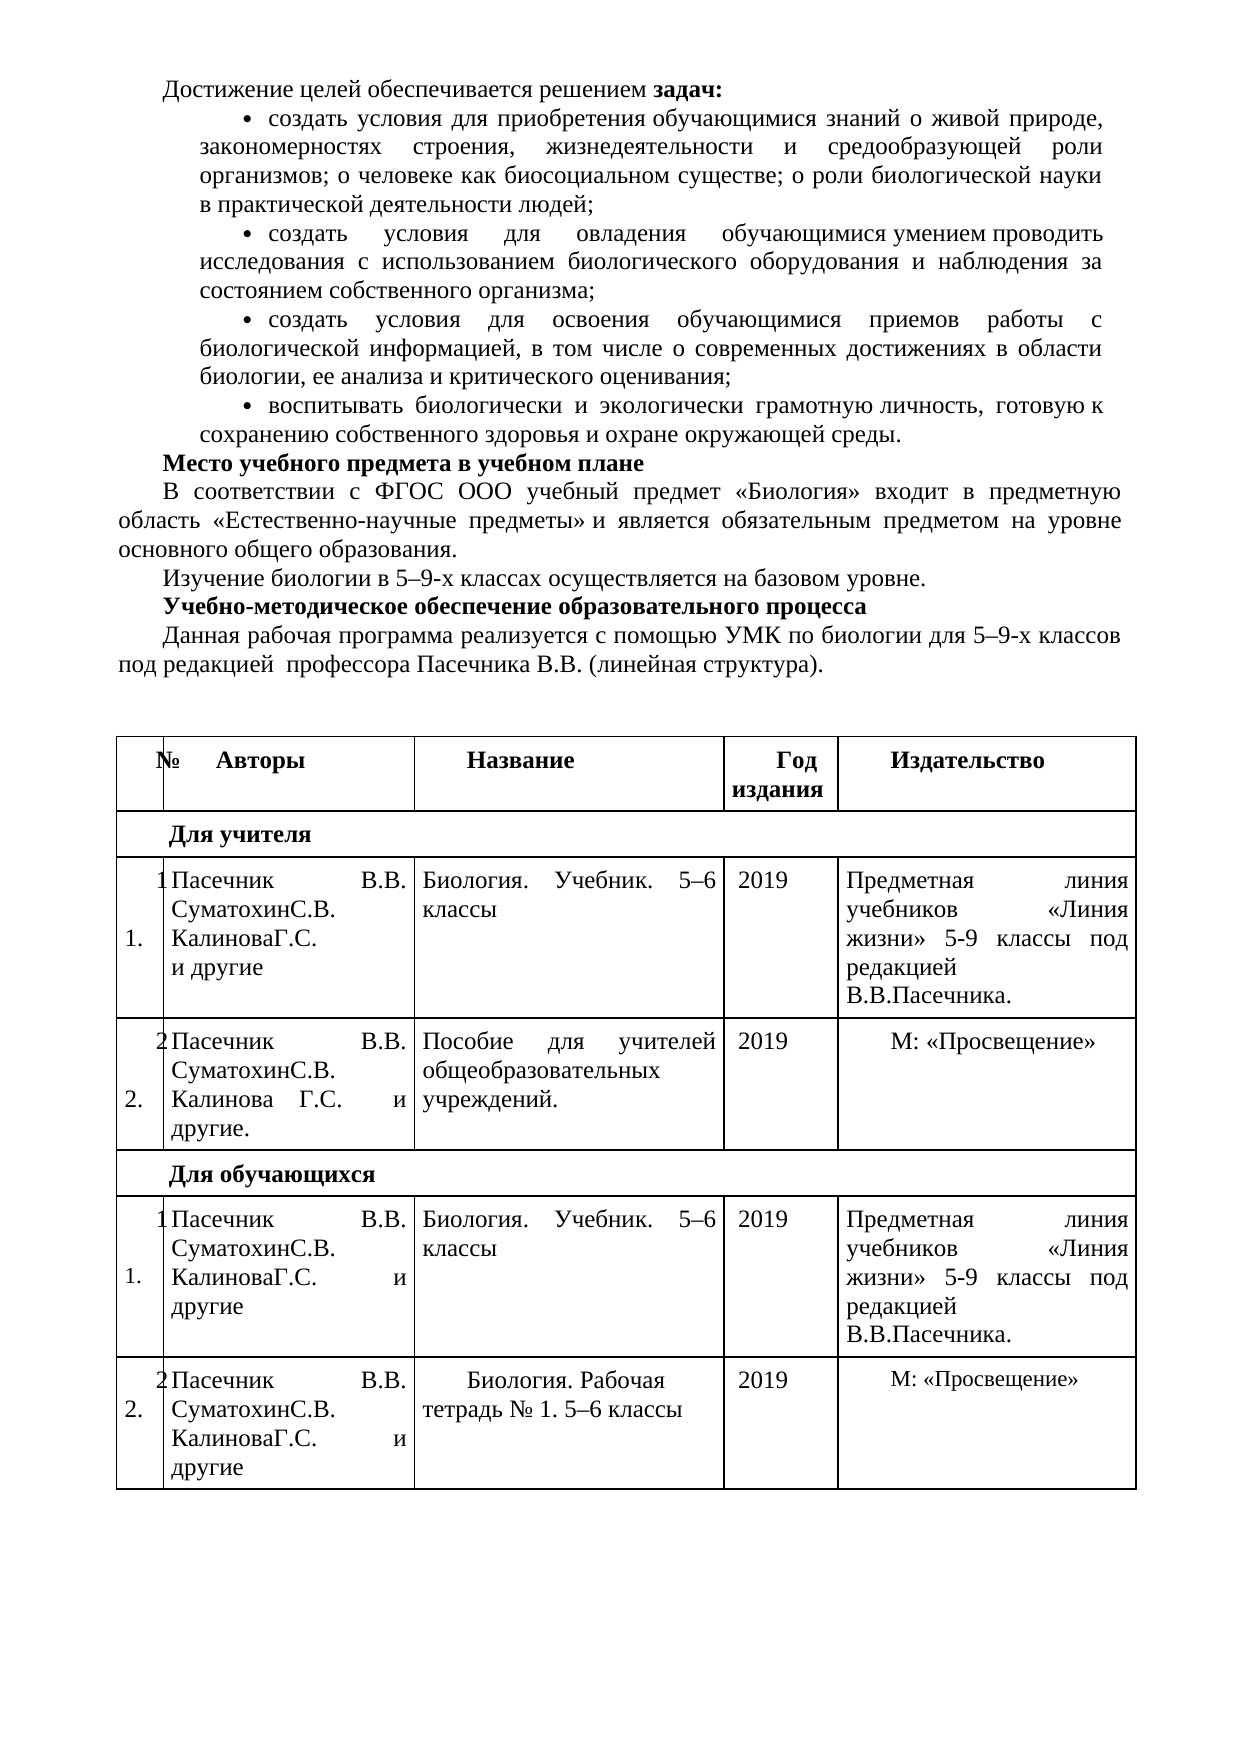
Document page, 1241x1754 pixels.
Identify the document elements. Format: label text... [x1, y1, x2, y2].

list создать условия для овладения обучающимися умением проводить исследования с использованием биологического оборудования и наблюдения за состоянием собственного организма; [199, 218, 1103, 304]
table_cell М: «Просвещение» [839, 1019, 1135, 1149]
table_cell Пасечник В.В. СуматохинС.В. Калинова Г.С. и другие. [164, 1019, 414, 1149]
table_cell 2019 [725, 1197, 837, 1356]
table_cell 1 1. [117, 858, 163, 1017]
list создать условия для освоения обучающимися приемов работы с биологической информацией, в том числе о современных достижениях в области биологии, ее анализа и критического оценивания; [199, 304, 1103, 390]
table_cell 2 2. [117, 1019, 163, 1149]
table_cell 22. [117, 1358, 163, 1488]
table_cell 2019 [725, 858, 837, 1017]
table_cell Пособие для учителей общеобразовательных учреждений. [415, 1019, 723, 1149]
table_cell Пасечник В.В. СуматохинС.В. КалиноваГ.С. и другие [164, 858, 414, 1017]
table_header Авторы [164, 737, 414, 810]
text Место учебного предмета в учебном плане [118, 448, 1122, 476]
table_cell Предметная линия учебников «Линия жизни» 5-9 классы под редакцией В.В.Пасечника. [839, 858, 1135, 1017]
table_cell Для учителя [117, 812, 1135, 856]
table_cell Биология. Учебник. 5–6 классы [415, 858, 723, 1017]
text В соответствии с ФГОС ООО учебный предмет «Биология» входит в предметную область «Естественно-научные предметы» и является обязательным предметом на уровне основного общего образования. [118, 476, 1122, 563]
list воспитывать биологически и экологически грамотную личность, готовую к сохранению собственного здоровья и охране окружающей среды. [199, 390, 1103, 448]
table_header Название [415, 737, 723, 810]
table_cell Пасечник В.В. СуматохинС.В. КалиноваГ.С. и другие [164, 1358, 414, 1488]
table_cell Биология. Учебник. 5–6 классы [415, 1197, 723, 1356]
table_cell 1 1. [117, 1197, 163, 1356]
table_cell Биология. Рабочая тетрадь № 1. 5–6 классы [415, 1358, 723, 1488]
text Изучение биологии в 5–9-х классах осуществляется на базовом уровне. [118, 563, 1122, 591]
table_cell Для обучающихся [117, 1151, 1135, 1195]
text Достижение целей обеспечивается решением задач: [118, 74, 1122, 103]
list создать условия для приобретения обучающимися знаний о живой природе, закономерностях строения, жизнедеятельности и средообразующей роли организмов; о человеке как биосоциальном существе; о роли биологической науки в практической деятельности людей; [199, 103, 1103, 218]
text Учебно-методическое обеспечение образовательного процесса [118, 591, 1122, 620]
table_cell 2019 [725, 1358, 837, 1488]
table_cell Пасечник В.В. СуматохинС.В. КалиноваГ.С. и другие [164, 1197, 414, 1356]
table_cell М: «Просвещение» [839, 1358, 1135, 1488]
table_header № [117, 737, 163, 810]
text Данная рабочая программа реализуется с помощью УМК по биологии для 5–9-х классов под редакцией профессора Пасечника В.В. (линейная структура). [118, 620, 1122, 678]
table_cell Предметная линия учебников «Линия жизни» 5-9 классы под редакцией В.В.Пасечника. [839, 1197, 1135, 1356]
table_header Год издания [725, 737, 837, 810]
table_cell 2019 [725, 1019, 837, 1149]
table_header Издательство [839, 737, 1135, 810]
